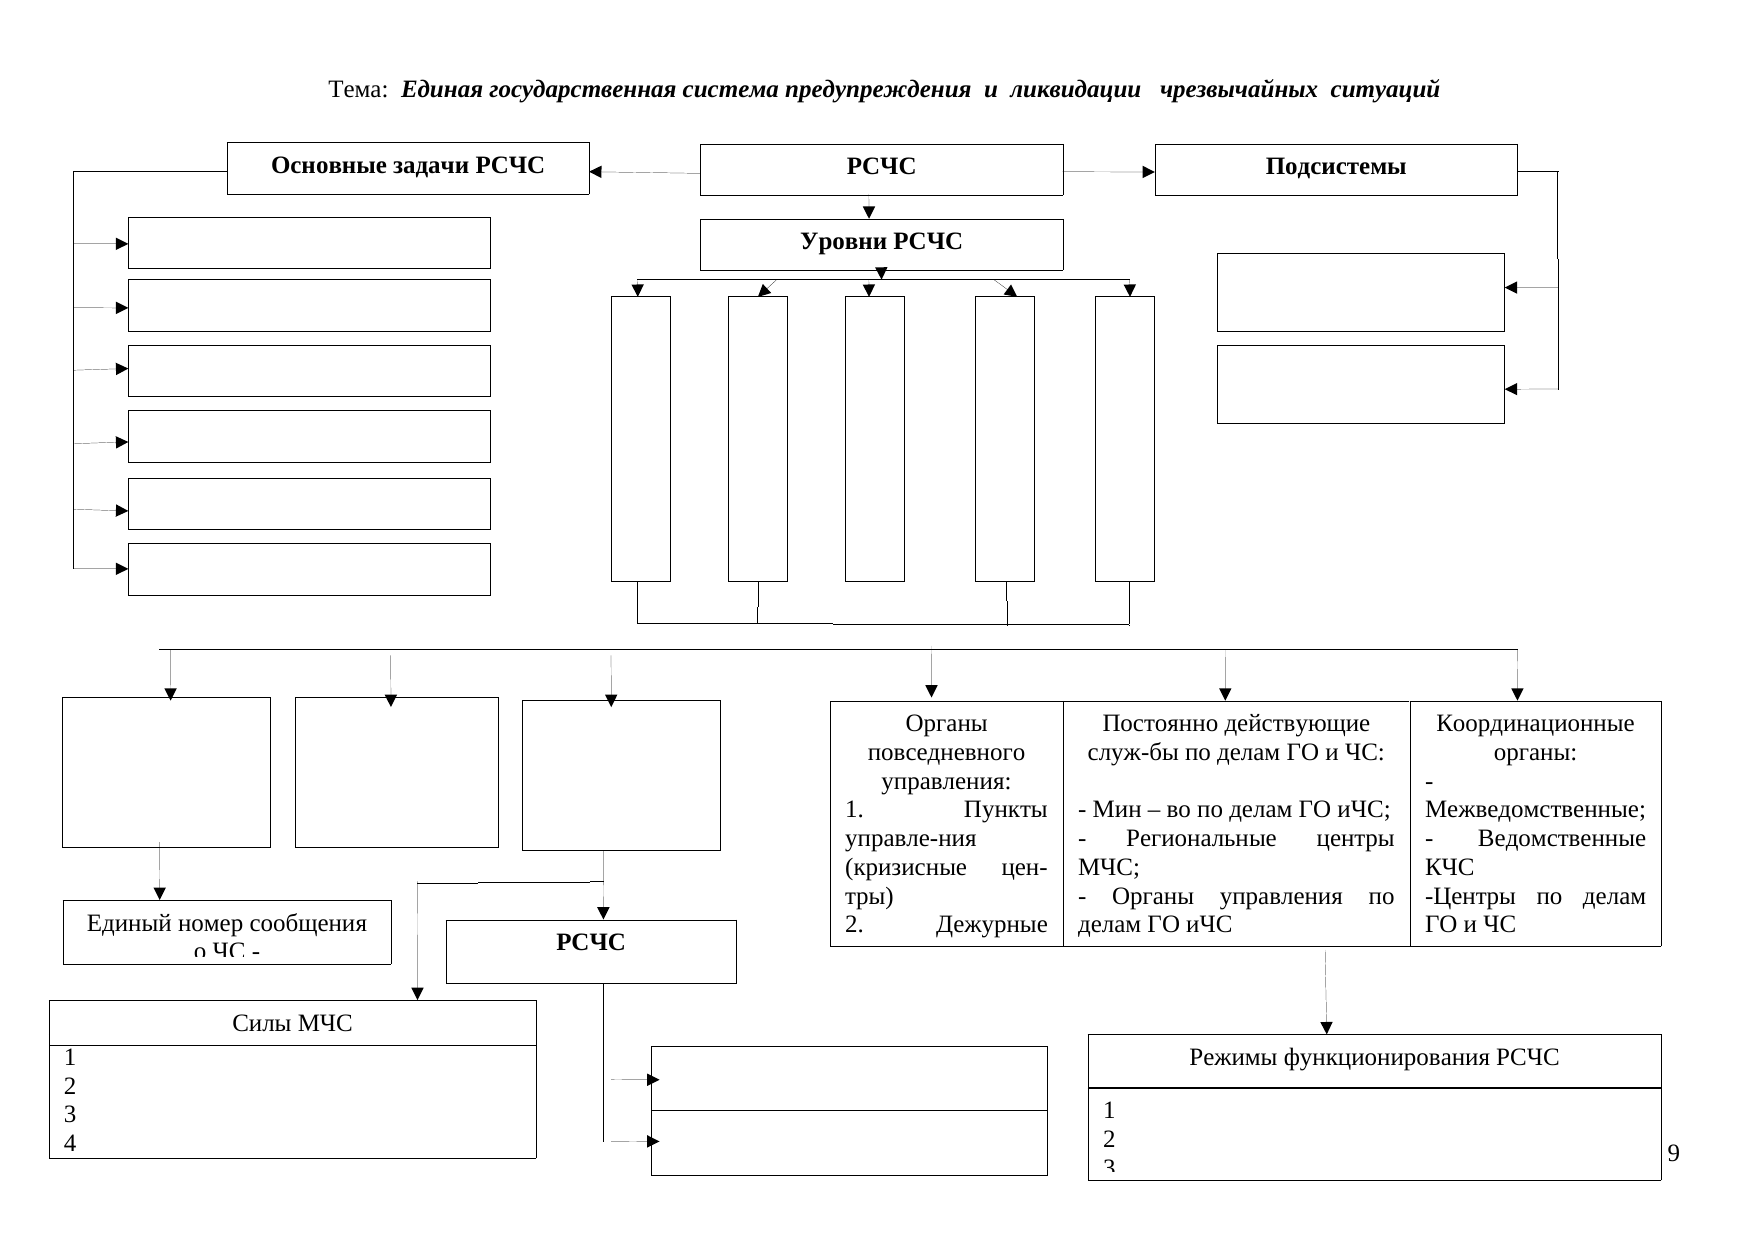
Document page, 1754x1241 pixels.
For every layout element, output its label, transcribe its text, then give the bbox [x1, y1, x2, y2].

text Тема: Единая государственная система предупреждения и ликвидации чрезвычайных ситуаций [89, 74, 1680, 103]
